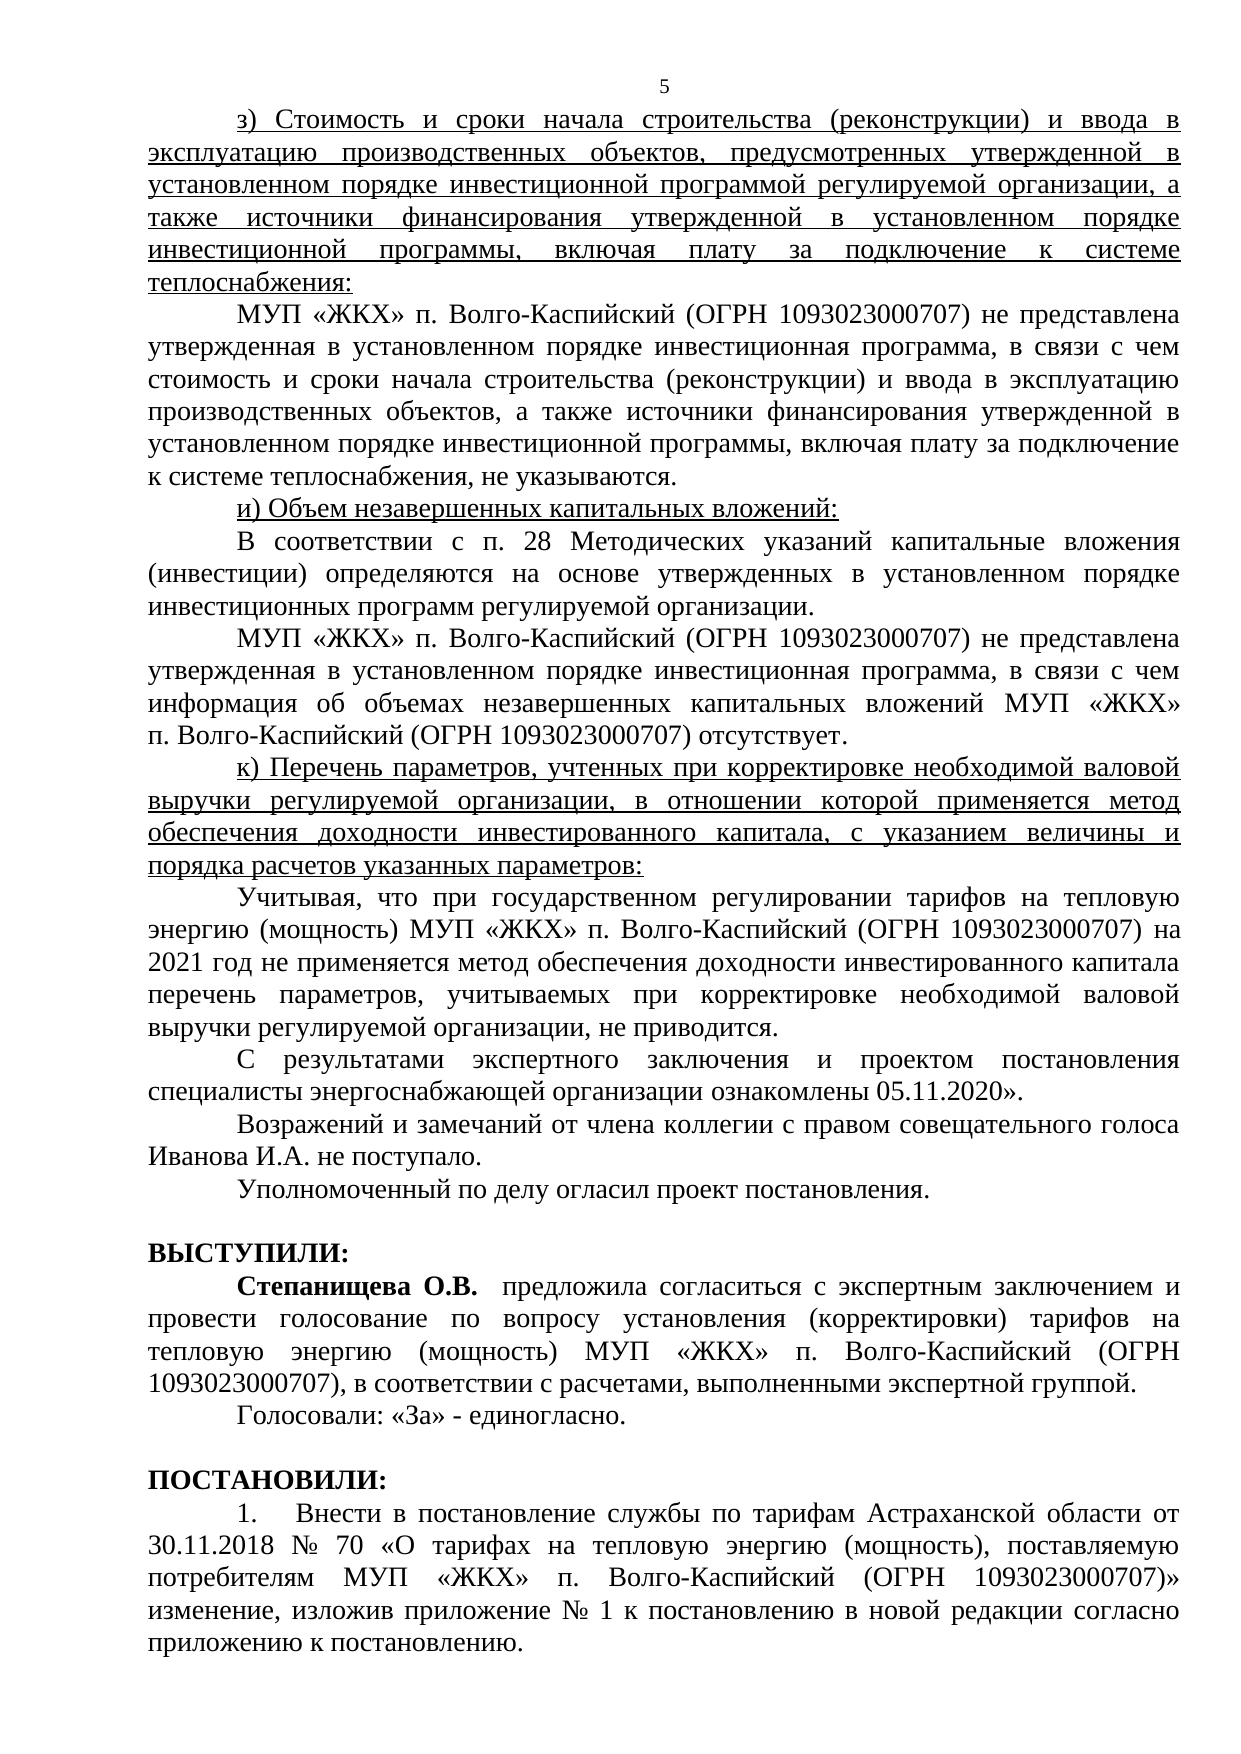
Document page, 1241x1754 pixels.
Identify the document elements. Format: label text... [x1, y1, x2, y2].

text з) Стоимость и сроки начала строительства (реконструкции) и ввода в эксплуатацию производственных объектов, предусмотренных утвержденной в установленном порядке инвестиционной программой регулируемой организации, а также источники финансирования утвержденной в установленном порядке инвестиционной программы, включая плату за подключение к системе теплоснабжения: [148, 103, 1181, 163]
text ПОСТАНОВИЛИ: [148, 1463, 1181, 1496]
text В соответствии с п. 28 Методических указаний капитальные вложения (инвестиции) определяются на основе утвержденных в установленном порядке инвестиционных программ регулируемой организации. [148, 524, 1181, 621]
text МУП «ЖКХ» п. Волго-Каспийский (ОГРН 1093023000707) не представлена утвержденная в установленном порядке инвестиционная программа, в связи с чем стоимость и сроки начала строительства (реконструкции) и ввода в эксплуатацию производственных объектов, а также источники финансирования утвержденной в установленном порядке инвестиционной программы, включая плату за подключение к системе теплоснабжения, не указываются. [148, 297, 1181, 491]
text и) Объем незавершенных капитальных вложений: [148, 491, 1181, 524]
text Степанищева О.В. предложила согласиться с экспертным заключением и провести голосование по вопросу установления (корректировки) тарифов на тепловую энергию (мощность) МУП «ЖКХ» п. Волго-Каспийский (ОГРН 1093023000707), в соответствии с расчетами, выполненными экспертной группой. [148, 1269, 1181, 1398]
text Возражений и замечаний от члена коллегии с правом совещательного голоса Иванова И.А. не поступало. [148, 1107, 1181, 1172]
text з) Стоимость и сроки начала строительства (реконструкции) и ввода в эксплуатацию производственных объектов, предусмотренных утвержденной в установленном порядке инвестиционной программой регулируемой организации, а также источники финансирования утвержденной в установленном порядке инвестиционной программы, включая плату за подключение к системе теплоснабжения: [148, 229, 1181, 260]
text Учитывая, что при государственном регулировании тарифов на тепловую энергию (мощность) МУП «ЖКХ» п. Волго-Каспийский (ОГРН 1093023000707) на 2021 год не применяется метод обеспечения доходности инвестированного капитала перечень параметров, учитываемых при корректировке необходимой валовой выручки регулируемой организации, не приводится. [148, 880, 1181, 1042]
text ВЫСТУПИЛИ: [148, 1236, 1181, 1269]
text к) Перечень параметров, учтенных при корректировке необходимой валовой выручки регулируемой организации, в отношении которой применяется метод обеспечения доходности инвестированного капитала, с указанием величины и порядка расчетов указанных параметров: [148, 813, 1181, 843]
text з) Стоимость и сроки начала строительства (реконструкции) и ввода в эксплуатацию производственных объектов, предусмотренных утвержденной в установленном порядке инвестиционной программой регулируемой организации, а также источники финансирования утвержденной в установленном порядке инвестиционной программы, включая плату за подключение к системе теплоснабжения: [148, 197, 1181, 228]
text МУП «ЖКХ» п. Волго-Каспийский (ОГРН 1093023000707) не представлена утвержденная в установленном порядке инвестиционная программа, в связи с чем информация об объемах незавершенных капитальных вложений МУП «ЖКХ» п. Волго-Каспийский (ОГРН 1093023000707) отсутствует. [148, 621, 1181, 751]
text С результатами экспертного заключения и проектом постановления специалисты энергоснабжающей организации ознакомлены 05.11.2020». [148, 1042, 1181, 1107]
text з) Стоимость и сроки начала строительства (реконструкции) и ввода в эксплуатацию производственных объектов, предусмотренных утвержденной в установленном порядке инвестиционной программой регулируемой организации, а также источники финансирования утвержденной в установленном порядке инвестиционной программы, включая плату за подключение к системе теплоснабжения: [148, 262, 1181, 297]
text Уполномоченный по делу огласил проект постановления. [148, 1172, 1181, 1204]
text к) Перечень параметров, учтенных при корректировке необходимой валовой выручки регулируемой организации, в отношении которой применяется метод обеспечения доходности инвестированного капитала, с указанием величины и порядка расчетов указанных параметров: [148, 751, 1181, 811]
list Внести в постановление службы по тарифам Астраханской области от 30.11.2018 № 70 «О тарифах на тепловую энергию (мощность), поставляемую потребителям МУП «ЖКХ» п. Волго-Каспийский (ОГРН 1093023000707)» изменение, изложив приложение № 1 к постановлению в новой редакции согласно приложению к постановлению. [148, 1496, 1181, 1658]
text з) Стоимость и сроки начала строительства (реконструкции) и ввода в эксплуатацию производственных объектов, предусмотренных утвержденной в установленном порядке инвестиционной программой регулируемой организации, а также источники финансирования утвержденной в установленном порядке инвестиционной программы, включая плату за подключение к системе теплоснабжения: [148, 165, 1181, 196]
text Голосовали: «За» - единогласно. [148, 1398, 1181, 1431]
text к) Перечень параметров, учтенных при корректировке необходимой валовой выручки регулируемой организации, в отношении которой применяется метод обеспечения доходности инвестированного капитала, с указанием величины и порядка расчетов указанных параметров: [148, 845, 1181, 880]
